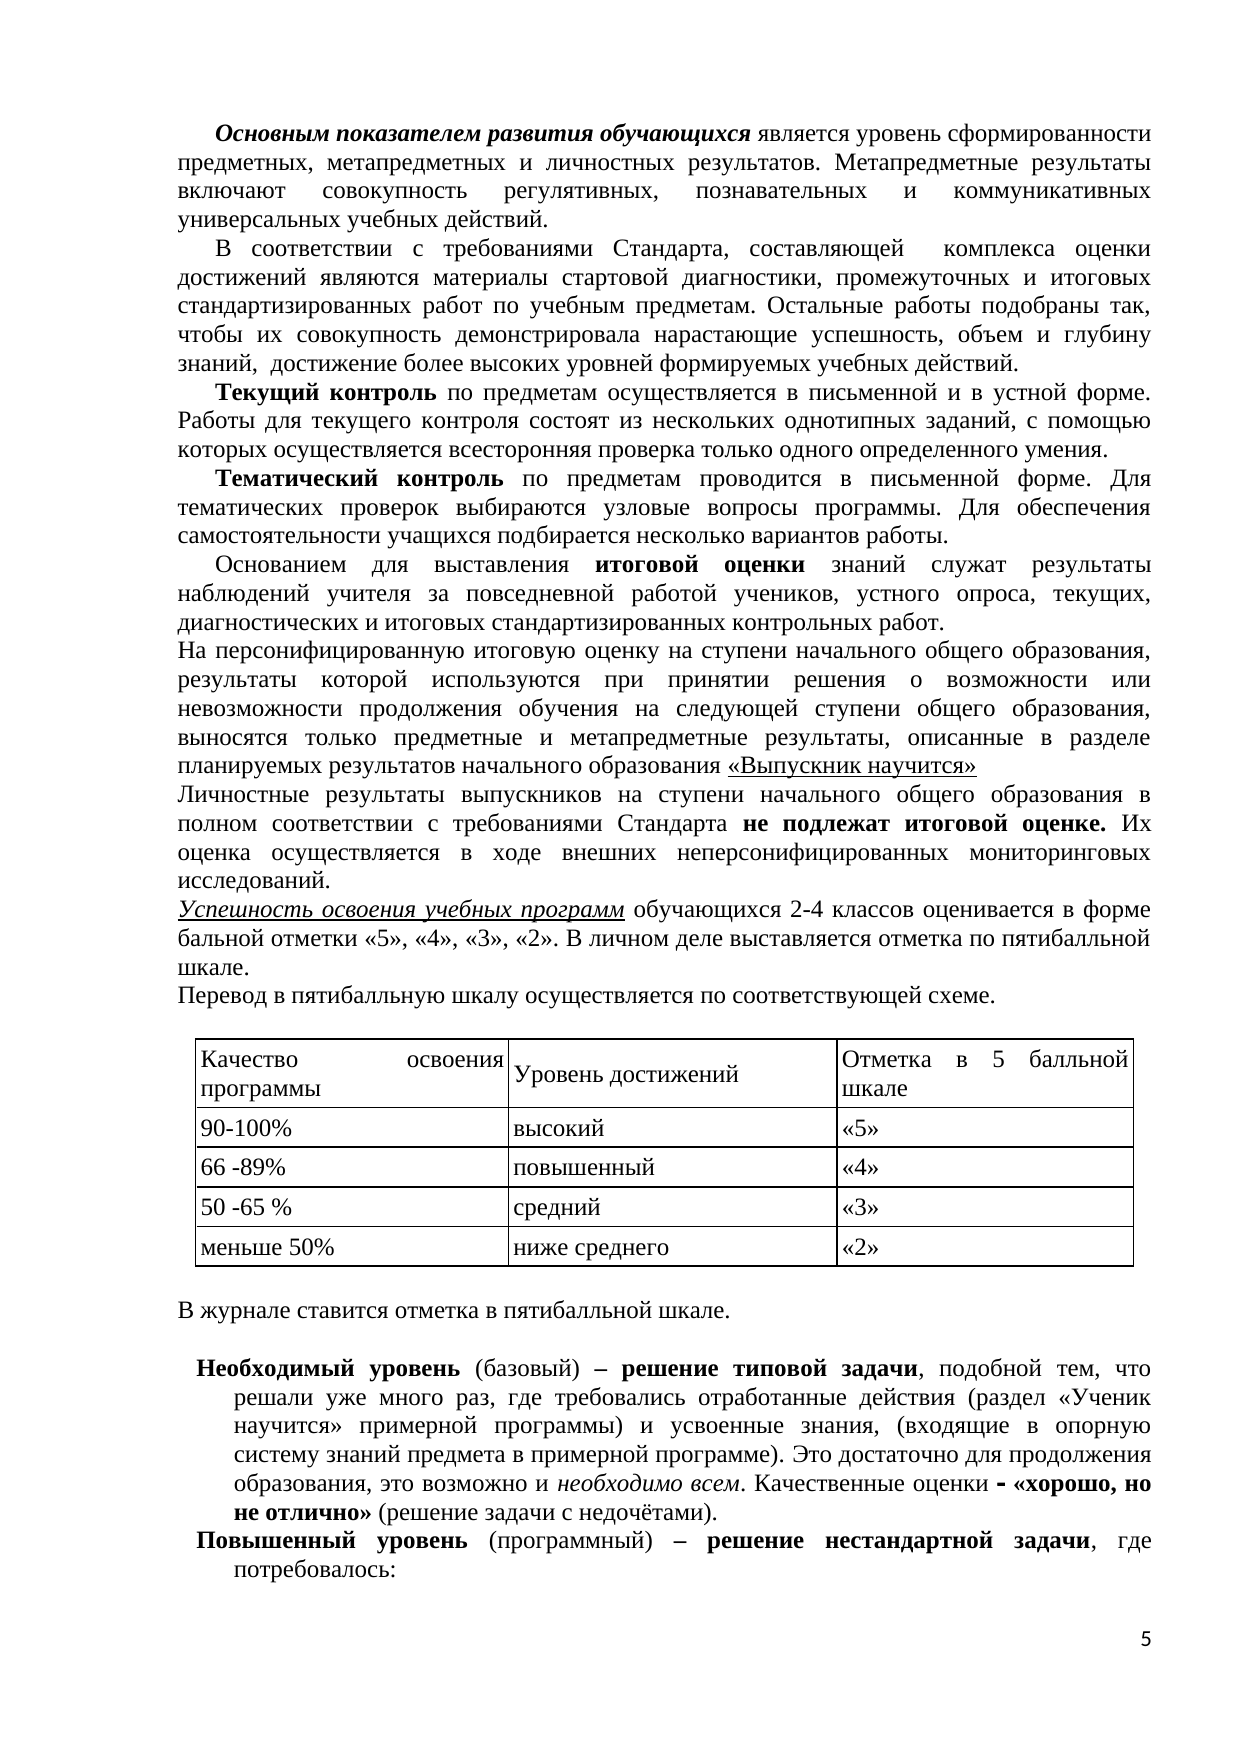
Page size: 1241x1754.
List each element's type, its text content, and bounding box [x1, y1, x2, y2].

text Основным показателем развития обучающихся является уровень сформированности предметных, метапредметных и личностных результатов. Метапредметные результаты включают совокупность регулятивных, познавательных и коммуникативных универсальных учебных действий. [177, 118, 1152, 233]
table_header Качество освоения программы [196, 1040, 508, 1107]
table_cell 90-100% [196, 1108, 508, 1146]
text На персонифицированную итоговую оценку на ступени начального общего образования, результаты которой используются при принятии решения о возможности или невозможности продолжения обучения на следующей ступени общего образования, выносятся только предметные и метапредметные результаты, описанные в разделе планируемых результатов начального образования «Выпускник научится» [177, 636, 1152, 779]
table_cell «5» [838, 1108, 1133, 1146]
text Текущий контроль по предметам осуществляется в письменной и в устной форме. Работы для текущего контроля состоят из нескольких однотипных заданий, с помощью которых осуществляется всесторонняя проверка только одного определенного умения. [177, 377, 1152, 463]
text Повышенный уровень (программный) – решение нестандартной задачи, где потребовалось: [196, 1526, 1152, 1583]
text В соответствии с требованиями Стандарта, составляющей комплекса оценки достижений являются материалы стартовой диагностики, промежуточных и итоговых стандартизированных работ по учебным предметам. Остальные работы подобраны так, чтобы их совокупность демонстрировала нарастающие успешность, объем и глубину знаний, достижение более высоких уровней формируемых учебных действий. [177, 233, 1152, 377]
table_cell повышенный [509, 1148, 836, 1186]
table_cell 66 -89% [196, 1147, 508, 1186]
table_cell «3» [838, 1188, 1133, 1226]
text Перевод в пятибалльную шкалу осуществляется по соответствующей схеме. [177, 981, 1152, 1009]
text Основанием для выставления итоговой оценки знаний служат результаты наблюдений учителя за повседневной работой учеников, устного опроса, текущих, диагностических и итоговых стандартизированных контрольных работ. [177, 549, 1152, 636]
table_cell 50 -65 % [196, 1187, 508, 1226]
text В журнале ставится отметка в пятибалльной шкале. [177, 1296, 1152, 1324]
text Тематический контроль по предметам проводится в письменной форме. Для тематических проверок выбираются узловые вопросы программы. Для обеспечения самостоятельности учащихся подбирается несколько вариантов работы. [177, 463, 1152, 549]
table_cell «4» [838, 1148, 1133, 1186]
text Необходимый уровень (базовый) – решение типовой задачи, подобной тем, что решали уже много раз, где требовались отработанные действия (раздел «Ученик научится» примерной программы) и усвоенные знания, (входящие в опорную систему знаний предмета в примерной программе). Это достаточно для продолжения образования, это возможно и необходимо всем. Качественные оценки «хорошо, но не отлично» (решение задачи с недочётами). [196, 1353, 1152, 1526]
table_header Уровень достижений [509, 1040, 836, 1107]
table_cell ниже среднего [509, 1227, 836, 1265]
text Личностные результаты выпускников на ступени начального общего образования в полном соответствии с требованиями Стандарта не подлежат итоговой оценке. Их оценка осуществляется в ходе внешних неперсонифицированных мониторинговых исследований. [177, 779, 1152, 894]
table_cell «2» [838, 1227, 1133, 1265]
table_header Отметка в 5 балльной шкале [838, 1040, 1133, 1107]
table_cell меньше 50% [196, 1227, 508, 1265]
table_cell высокий [509, 1108, 836, 1146]
text Успешность освоения учебных программ обучающихся 2-4 классов оценивается в форме бальной отметки «5», «4», «3», «2». В личном деле выставляется отметка по пятибалльной шкале. [177, 894, 1152, 981]
table_cell средний [509, 1188, 836, 1226]
